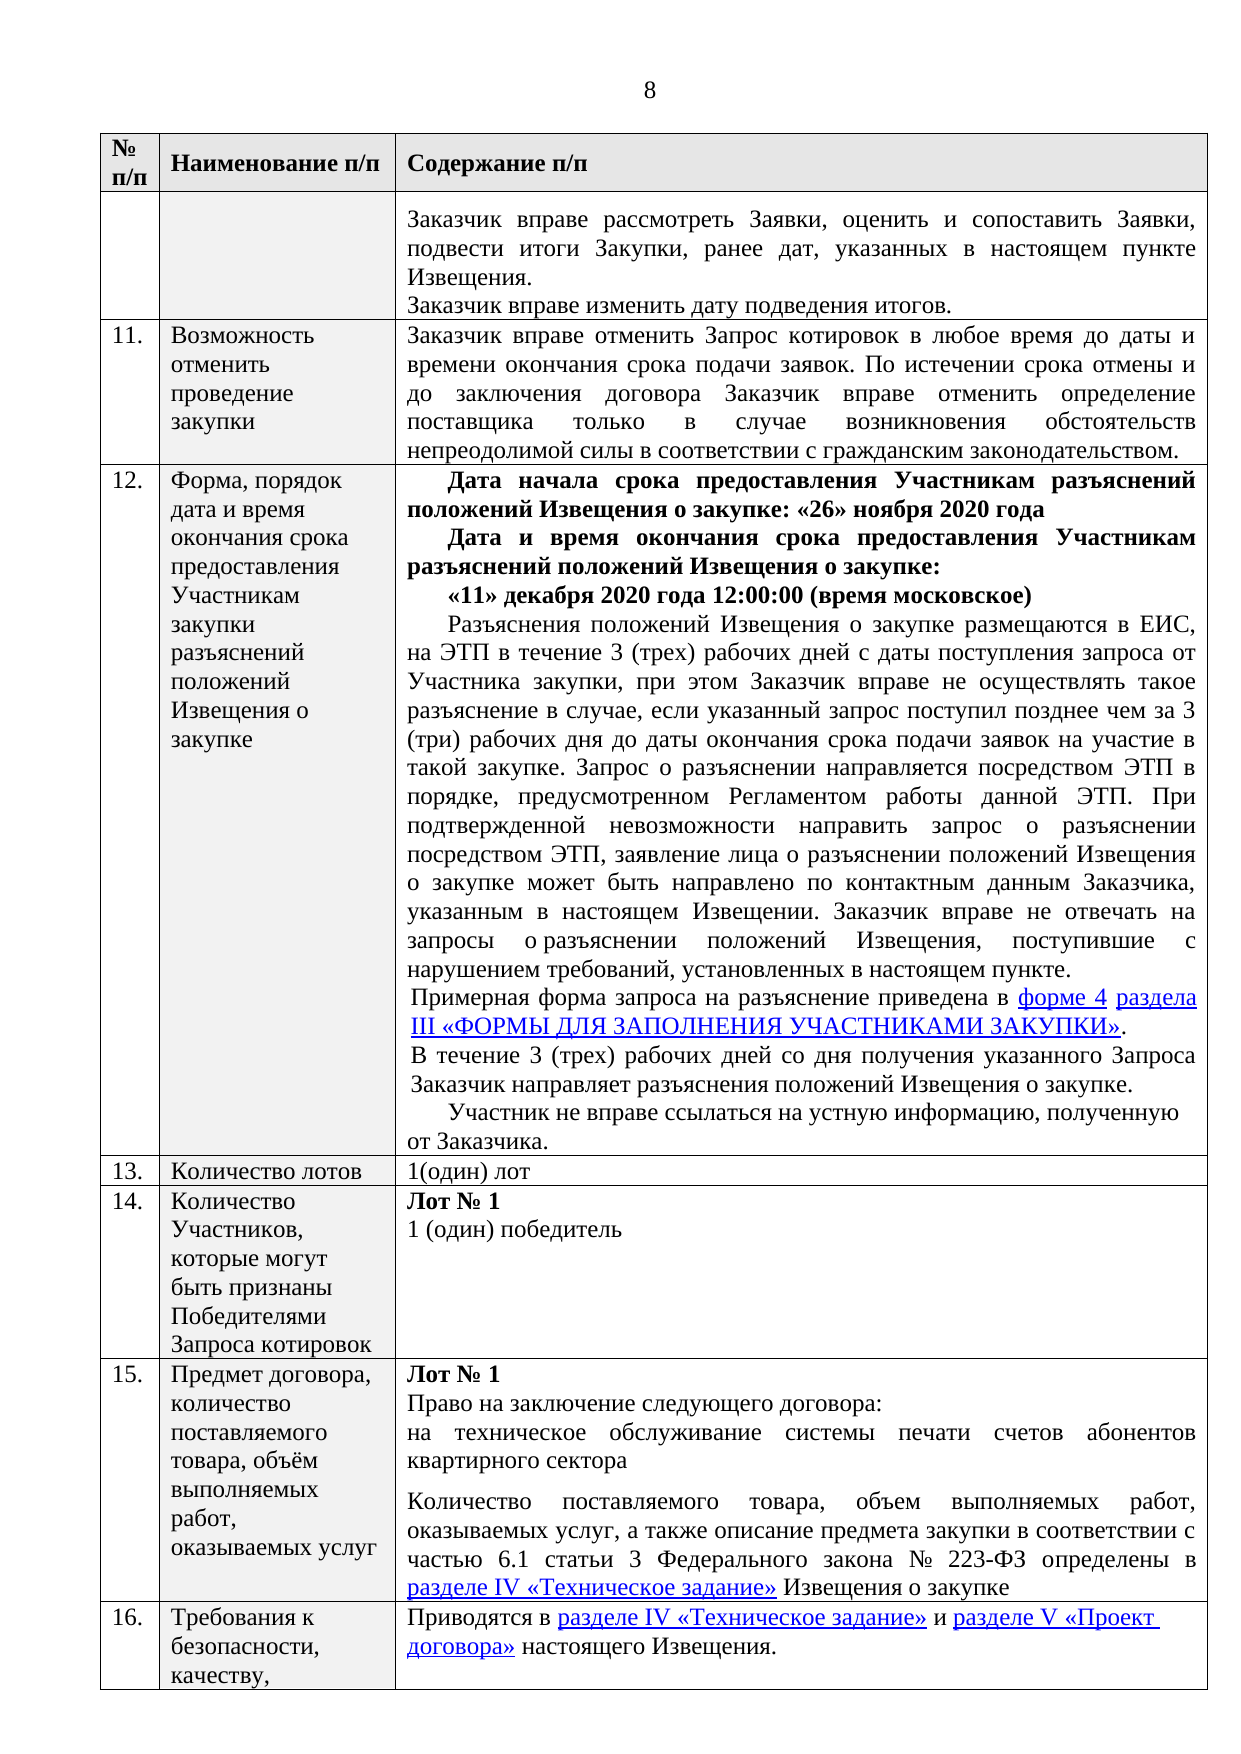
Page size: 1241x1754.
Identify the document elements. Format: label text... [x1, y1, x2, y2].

table_cell Возможность отменить проведение закупки [160, 320, 395, 464]
table_cell Количество лотов [160, 1156, 395, 1185]
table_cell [160, 1602, 395, 1688]
table_cell [101, 1359, 159, 1601]
table_cell Дата начала срока предоставления Участникам разъяснений положений Извещения о закупке: Дата и время окончания срока предоставления Участникам разъяснений положений Извещения о закупке: 12:00:00 (время московское) Разъяснения положений Извещения о закупке размещаются в ЕИС, на ЭТП в течение 3 (трех) рабочих дней с даты поступления запроса от Участника закупки, при этом Заказчик вправе не осуществлять такое разъяснение в случае, если указанный запрос поступил позднее чем за 3 (три) рабочих дня до даты окончания срока подачи заявок на участие в такой закупке. Запрос о разъяснении направляется посредством ЭТП в порядке, предусмотренном Регламентом работы данной ЭТП. При подтвержденной невозможности направить запрос о разъяснении посредством ЭТП, заявление лица о разъяснении положений Извещения о закупке может быть направлено по контактным данным Заказчика, указанным в настоящем Извещении. Заказчик вправе не отвечать на запросы о разъяснении положений Извещения, поступившие с нарушением требований, установленных в настоящем пункте. Примерная форма запроса на разъяснение приведена в форме 4 раздела III «ФОРМЫ ДЛЯ ЗАПОЛНЕНИЯ УЧАСТНИКАМИ ЗАКУПКИ». В течение 3 (трех) рабочих дней со дня получения указанного Запроса Заказчик направляет разъяснения положений Извещения о закупке. Участник не вправе ссылаться на устную информацию, полученную от Заказчика. [396, 465, 1207, 1155]
table_cell Форма, порядок дата и время окончания срока предоставления Участникам закупки разъяснений положений Извещения о закупке [160, 465, 395, 1155]
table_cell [396, 1602, 1207, 1688]
table_cell [101, 1156, 159, 1185]
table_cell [396, 192, 1207, 319]
table_header № п/п [101, 134, 159, 191]
table_header Содержание п/п [396, 134, 1207, 191]
table_cell Лот № 1 Право на заключение следующего договора: на техническое обслуживание системы печати счетов абонентов квартирного сектора Количество поставляемого товара, объем выполняемых работ, оказываемых услуг, а также описание предмета закупки в соответствии с частью 6.1 статьи 3 Федерального закона № 223-ФЗ определены в разделе IV «Техническое задание» Извещения о закупке [396, 1359, 1207, 1601]
table_cell [101, 465, 159, 1155]
table_cell Предмет договора, количество поставляемого товара, объём выполняемых работ, оказываемых услуг [160, 1359, 395, 1601]
table_cell [101, 192, 159, 319]
table_header Наименование п/п [160, 134, 395, 191]
table_cell [101, 1602, 159, 1688]
table_cell [101, 1186, 159, 1358]
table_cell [160, 192, 395, 319]
table_cell 1(один) лот [396, 1156, 1207, 1185]
table_cell Количество Участников, которые могут быть признаны Победителями Запроса котировок [160, 1186, 395, 1358]
table_cell [101, 320, 159, 464]
table_cell Лот № 1 1 (один) победитель [396, 1186, 1207, 1358]
table_cell Заказчик вправе отменить Запрос котировок в любое время до даты и времени окончания срока подачи заявок. По истечении срока отмены и до заключения договора Заказчик вправе отменить определение поставщика только в случае возникновения обстоятельств непреодолимой силы в соответствии с гражданским законодательством. [396, 320, 1207, 464]
